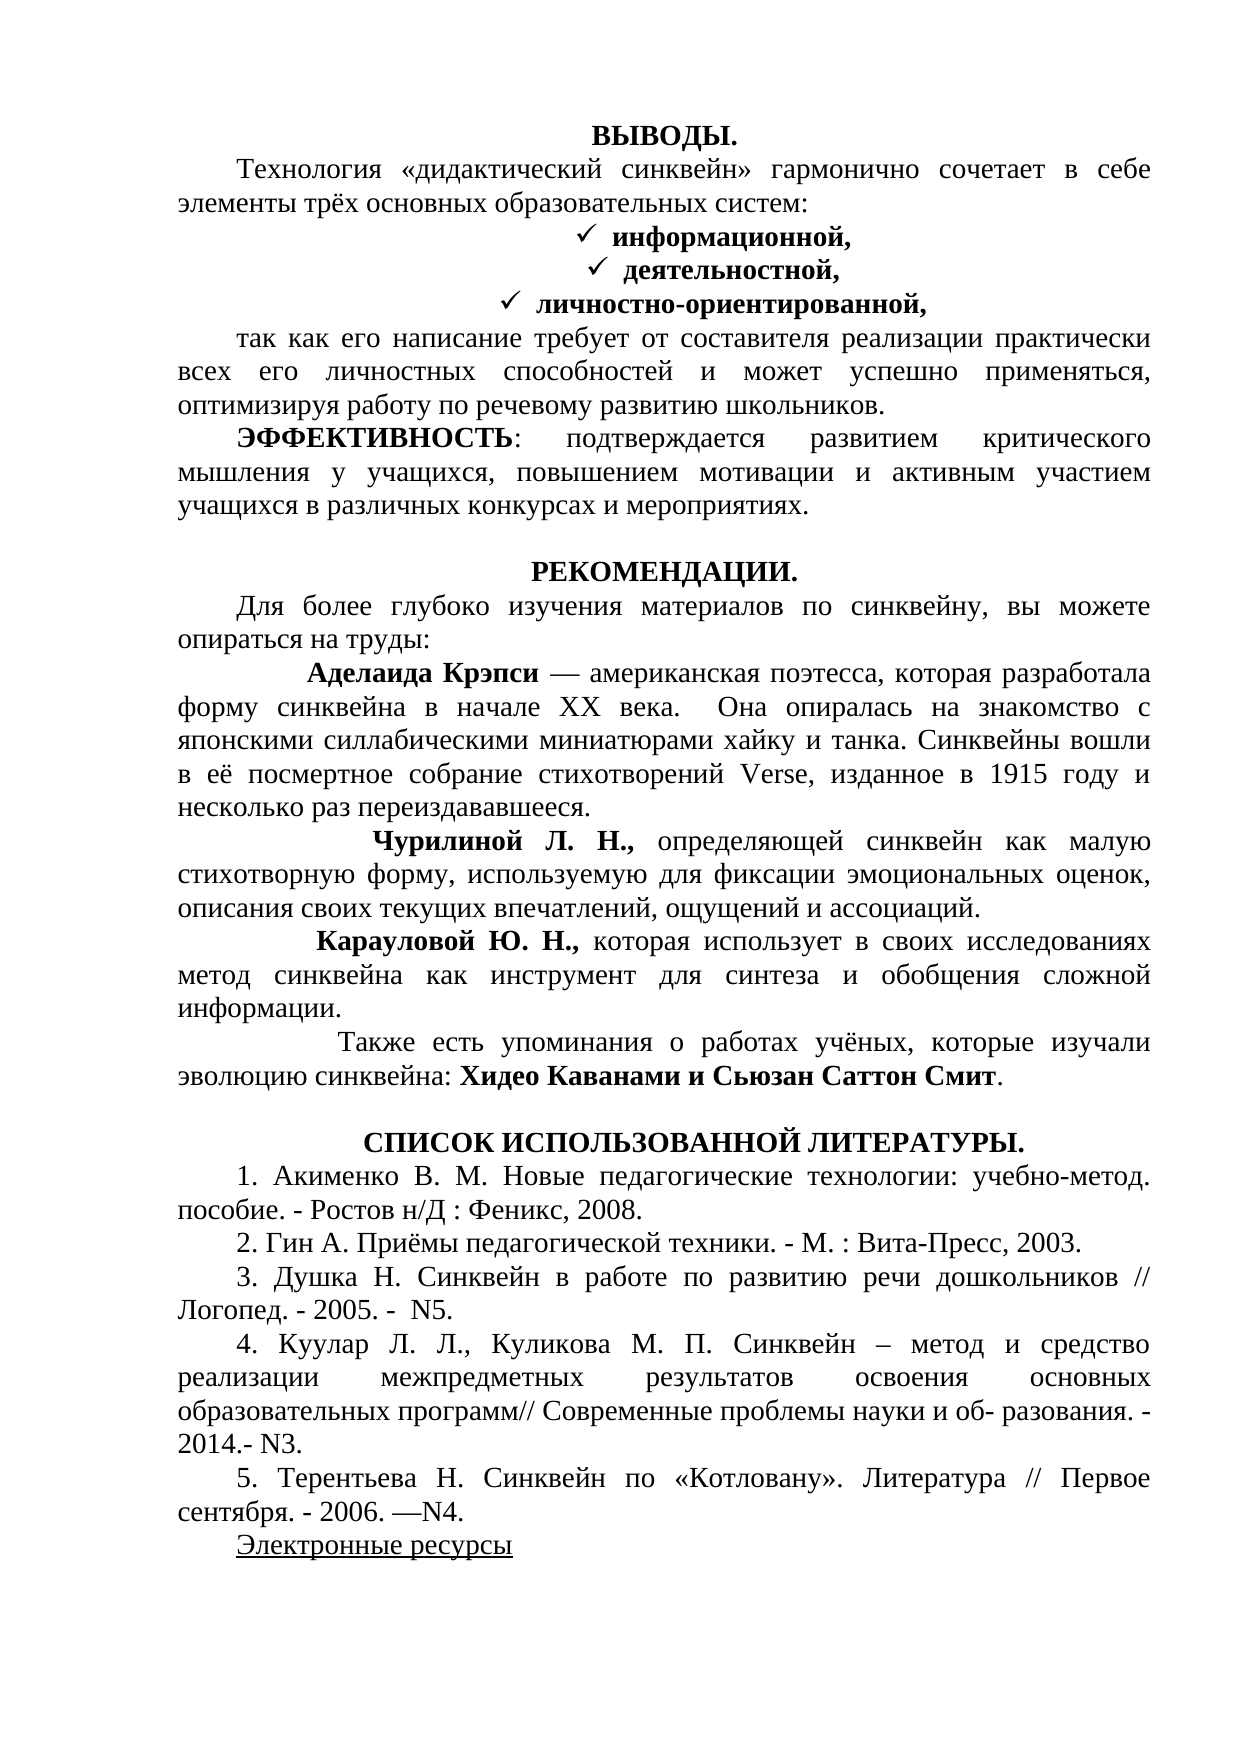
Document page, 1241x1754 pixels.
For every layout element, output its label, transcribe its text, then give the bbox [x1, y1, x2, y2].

text Электронные ресурсы [177, 1527, 1152, 1561]
text Технология «дидактический синквейн» гармонично сочетает в себе элементы трёх основных образовательных систем: [177, 152, 1152, 219]
text 3. Душка Н. Синквейн в работе по развитию речи дошкольников // Логопед. - 2005. - N5. [177, 1259, 1152, 1326]
text так как его написание требует от составителя реализации практически всех его личностных способностей и может успешно применяться, оптимизируя работу по речевому развитию школьников. [177, 320, 1152, 420]
text РЕКОМЕНДАЦИИ. [177, 554, 1152, 588]
text Также есть упоминания о работах учёных, которые изучали эволюцию синквейна: Хидео Каванами и Сьюзан Саттон Смит. [177, 1024, 1152, 1091]
list деятельностной, [274, 252, 1152, 286]
text СПИСОК ИСПОЛЬЗОВАННОЙ ЛИТЕРАТУРЫ. [177, 1125, 1152, 1158]
list личностно-ориентированной, [274, 286, 1152, 320]
text 1. Акименко В. М. Новые педагогические технологии: учебно-метод. пособие. - Ростов н/Д : Феникс, 2008. [177, 1158, 1152, 1225]
text 4. Куулар Л. Л., Куликова М. П. Синквейн – метод и средство реализации межпредметных результатов освоения основных образовательных программ// Современные проблемы науки и об- разования. - 2014.- N3. [177, 1326, 1152, 1460]
text ЭФФЕКТИВНОСТЬ: подтверждается развитием критического мышления у учащихся, повышением мотивации и активным участием учащихся в различных конкурсах и мероприятиях. [177, 420, 1152, 521]
text Чурилиной Л. Н., определяющей синквейн как малую стихотворную форму, используемую для фиксации эмоциональных оценок, описания своих текущих впечатлений, ощущений и ассоциаций. [177, 823, 1152, 923]
list информационной, [274, 219, 1152, 252]
text 2. Гин А. Приёмы педагогической техники. - М. : Вита-Пресс, 2003. [177, 1225, 1152, 1259]
text 5. Терентьева Н. Синквейн по «Котловану». Литература // Первое сентября. - 2006. —N4. [177, 1460, 1152, 1527]
text ВЫВОДЫ. [177, 118, 1152, 152]
text Аделаида Крэпси — американская поэтесса, которая разработала форму синквейна в начале XX века. Она опиралась на знакомство с японскими силлабическими миниатюрами хайку и танка. Синквейны вошли в её посмертное собрание стихотворений Verse, изданное в 1915 году и несколько раз переиздававшееся. [177, 655, 1152, 823]
text Для более глубоко изучения материалов по синквейну, вы можете опираться на труды: [177, 588, 1152, 655]
text Карауловой Ю. Н., которая использует в своих исследованиях метод синквейна как инструмент для синтеза и обобщения сложной информации. [177, 923, 1152, 1024]
